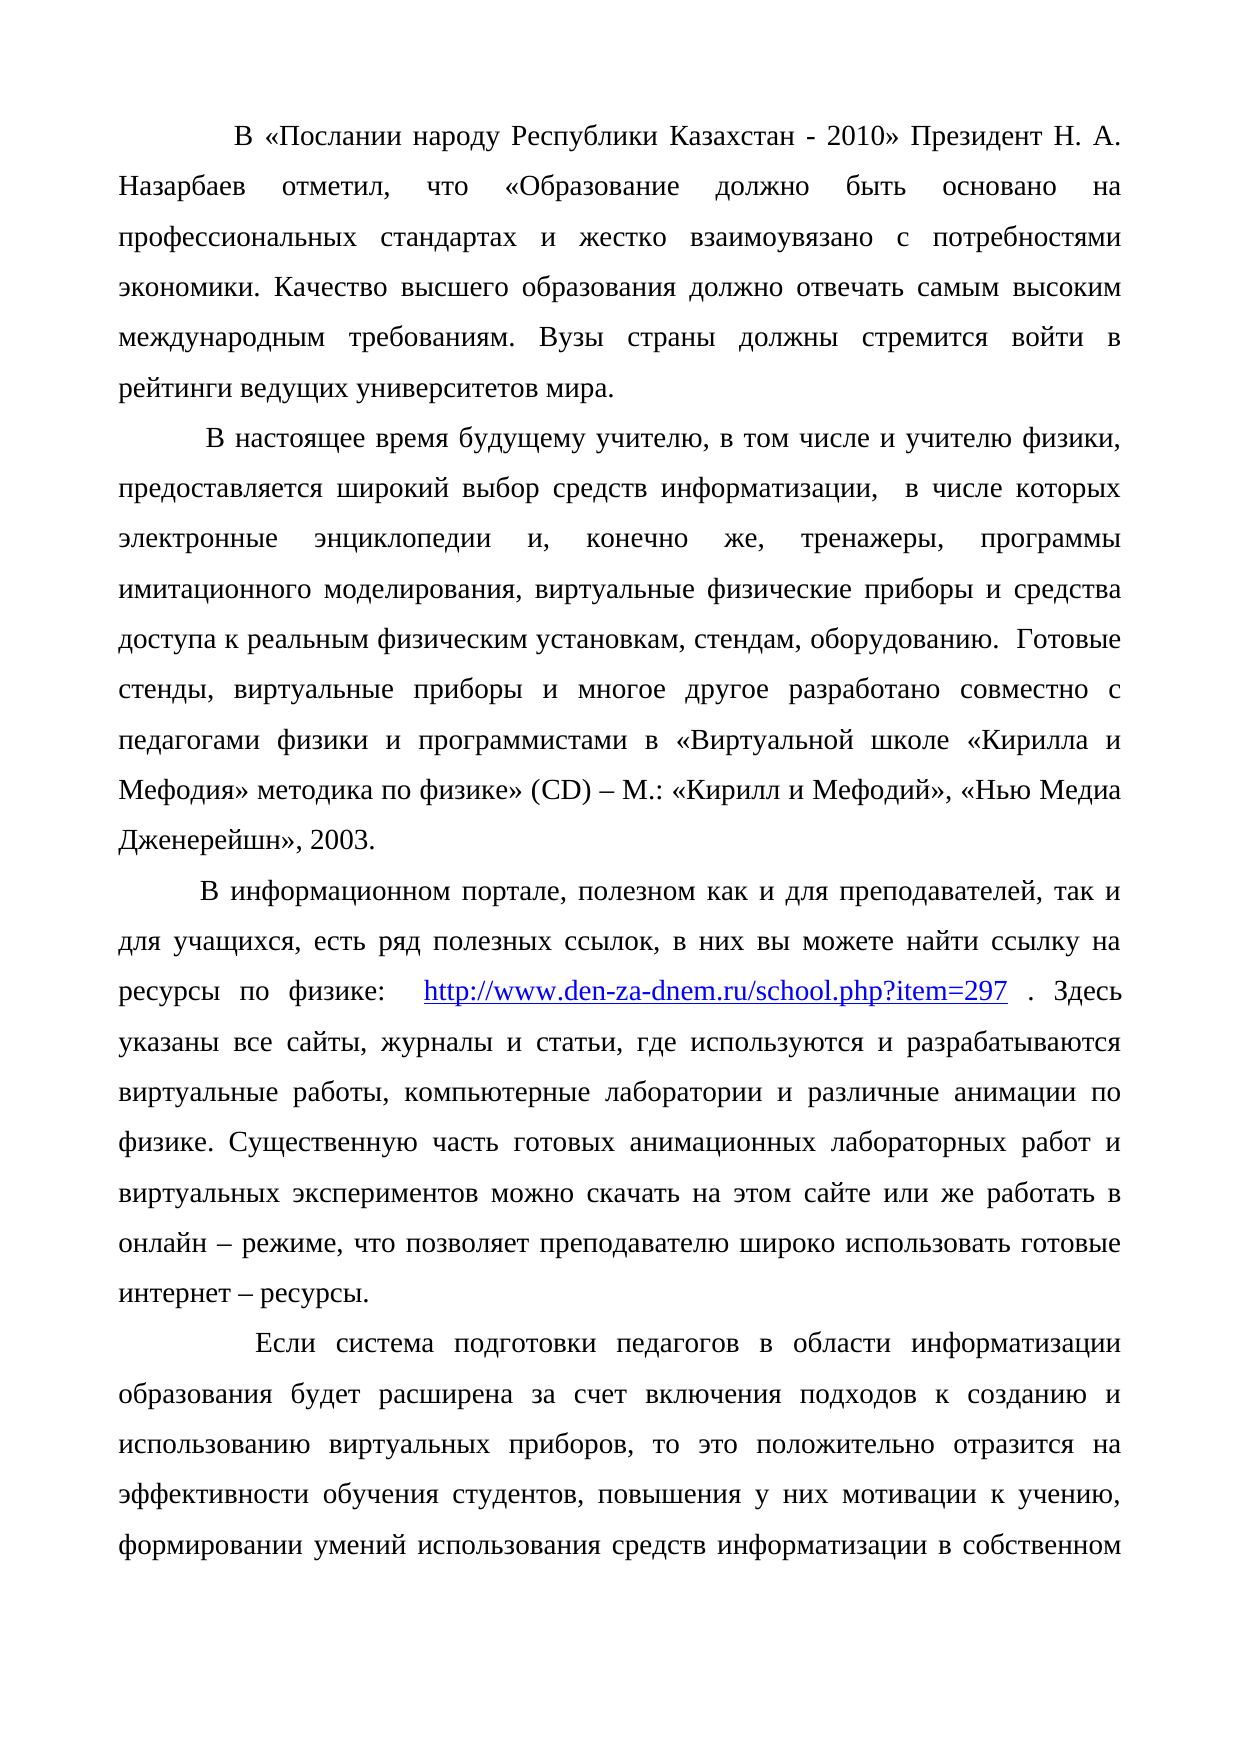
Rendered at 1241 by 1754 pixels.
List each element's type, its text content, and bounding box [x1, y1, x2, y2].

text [118, 1326, 1122, 1560]
text В настоящее время будущему учителю, в том числе и учителю физики, предоставляется широкий выбор средств информатизации, в числе которых электронные энциклопедии и, конечно же, тренажеры, программы имитационного моделирования, виртуальные физические приборы и средства доступа к реальным физическим установкам, стендам, оборудованию. Готовые стенды, виртуальные приборы и многое другое разработано совместно с педагогами физики и программистами в «Виртуальной школе «Кирилла и Мефодия» методика по физике» (CD) – М.: «Кирилл и Мефодий», «Нью Медиа Дженерейшн», 2003. [118, 420, 1122, 856]
text В информационном портале, полезном как и для преподавателей, так и для учащихся, есть ряд полезных ссылок, в них вы можете найти ссылку на ресурсы по физике: http://www.den-za-dnem.ru/school.php?item=297 . Здесь указаны все сайты, журналы и статьи, где используются и разрабатываются виртуальные работы, компьютерные лаборатории и различные анимации по физике. Существенную часть готовых анимационных лабораторных работ и виртуальных экспериментов можно скачать на этом сайте или же работать в онлайн – режиме, что позволяет преподавателю широко использовать готовые интернет – ресурсы. [118, 873, 1122, 1309]
text В «Послании народу Республики Казахстан - 2010» Президент Н. А. Назарбаев отметил, что «Образование должно быть основано на профессиональных стандартах и жестко взаимоувязано с потребностями экономики. Качество высшего образования должно отвечать самым высоким международным требованиям. Вузы страны должны стремится войти в рейтинги ведущих университетов мира. [118, 118, 1122, 403]
